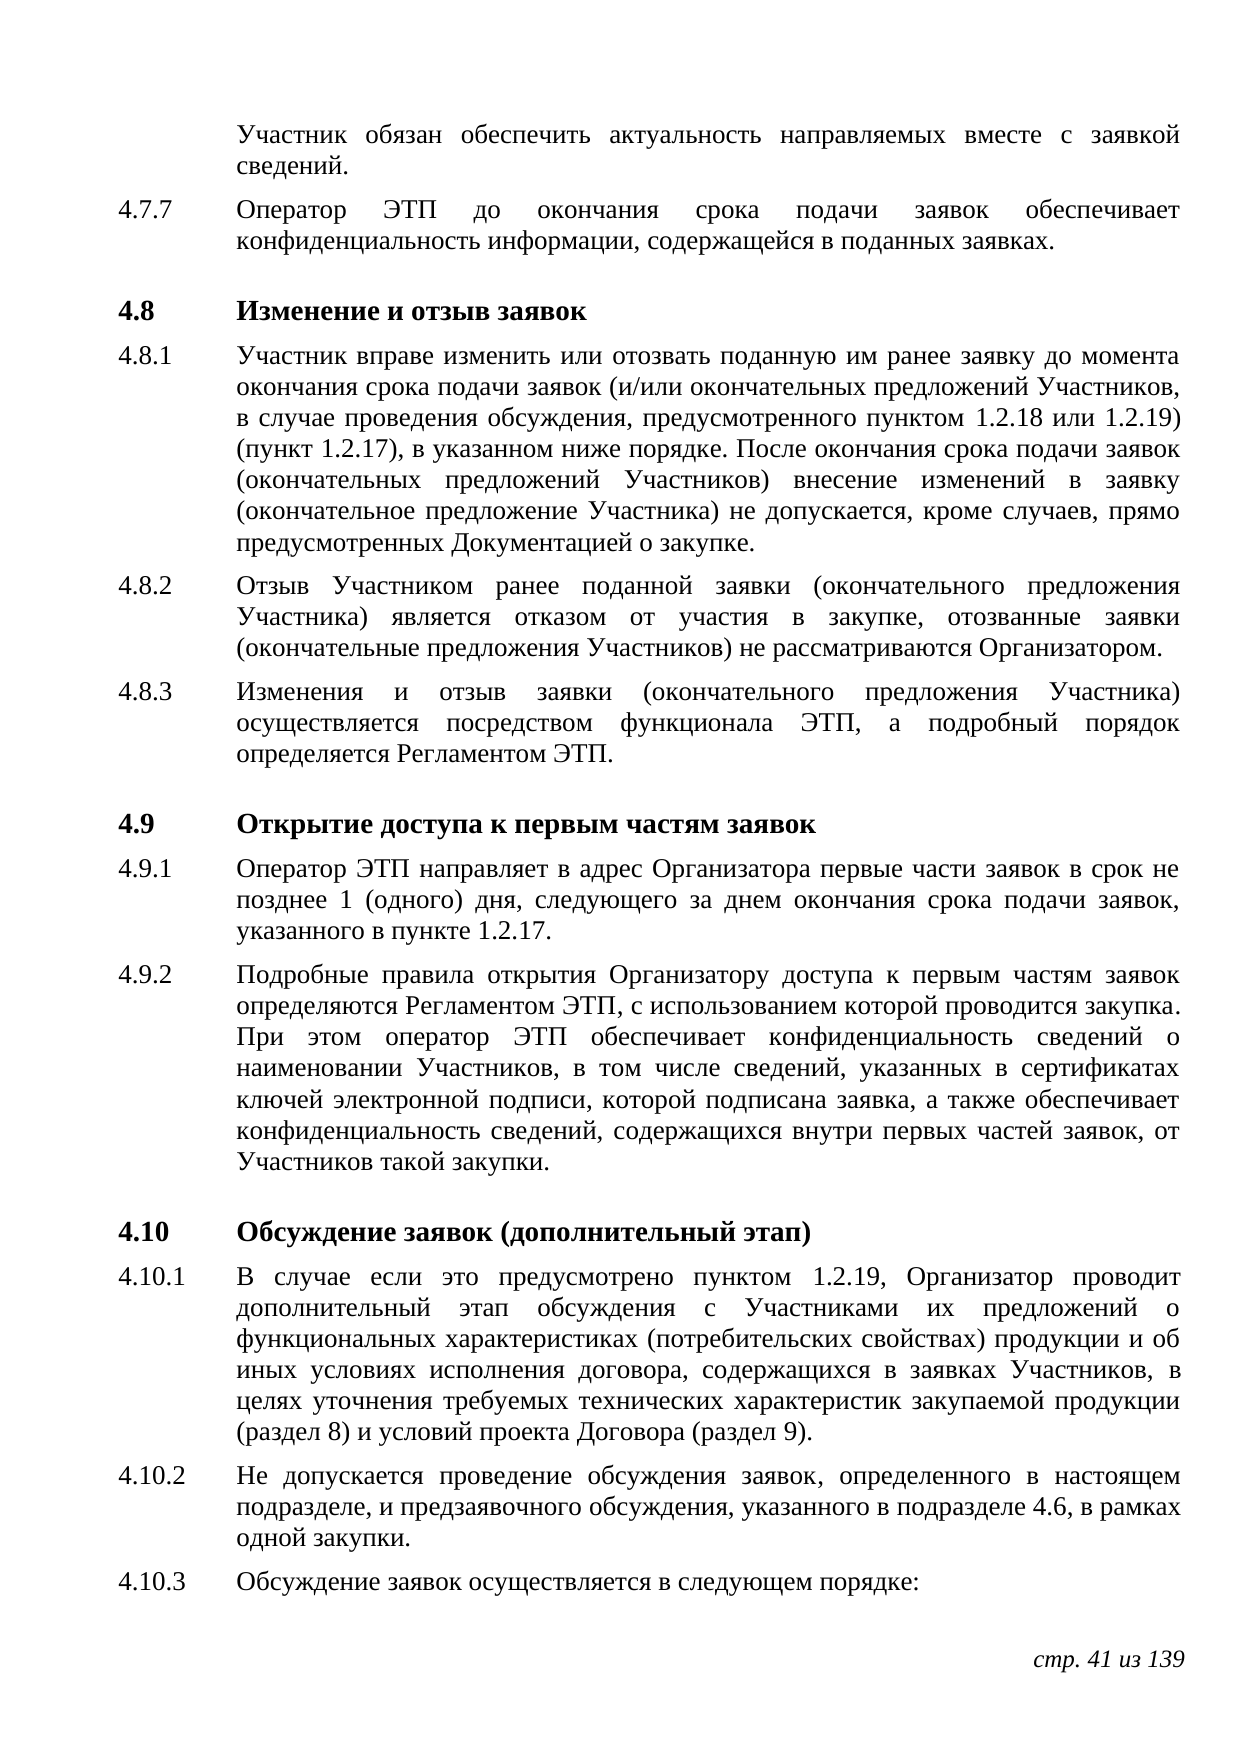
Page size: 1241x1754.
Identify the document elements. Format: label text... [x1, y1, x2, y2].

text Оператор ЭТП до окончания срока подачи заявок обеспечивает конфиденциальность информации, содержащейся в поданных заявках. [118, 193, 1181, 255]
text В случае если это предусмотрено пунктом 1.2.19, Организатор проводит дополнительный этап обсуждения с Участниками их предложений о функциональных характеристиках (потребительских свойствах) продукции и об иных условиях исполнения договора, содержащихся в заявках Участников, в целях уточнения требуемых технических характеристик закупаемой продукции (раздел 8) и условий проекта Договора (раздел 9). [118, 1260, 1181, 1447]
text Участник вправе изменить или отозвать поданную им ранее заявку до момента окончания срока подачи заявок (и/или окончательных предложений Участников, в случае проведения обсуждения, предусмотренного пунктом 1.2.18 или 1.2.19) (пункт 1.2.17), в указанном ниже порядке. После окончания срока подачи заявок (окончательных предложений Участников) внесение изменений в заявку (окончательное предложение Участника) не допускается, кроме случаев, прямо предусмотренных Документацией о закупке. [118, 339, 1181, 557]
subtitle Обсуждение заявок (дополнительный этап) [118, 1214, 1181, 1247]
text Подробные правила открытия Организатору доступа к первым частям заявок определяются Регламентом ЭТП, с использованием которой проводится закупка. При этом оператор ЭТП обеспечивает конфиденциальность сведений о наименовании Участников, в том числе сведений, указанных в сертификатах ключей электронной подписи, которой подписана заявка, а также обеспечивает конфиденциальность сведений, содержащихся внутри первых частей заявок, от Участников такой закупки. [118, 958, 1181, 1176]
subtitle Открытие доступа к первым частям заявок [118, 806, 1181, 840]
text Обсуждение заявок осуществляется в следующем порядке: [118, 1565, 1181, 1596]
text Отзыв Участником ранее поданной заявки (окончательного предложения Участника) является отказом от участия в закупке, отозванные заявки (окончательные предложения Участников) не рассматриваются Организатором. [118, 569, 1181, 663]
text Не допускается проведение обсуждения заявок, определенного в настоящем подразделе, и предзаявочного обсуждения, указанного в подразделе 4.6, в рамках одной закупки. [118, 1459, 1181, 1552]
text Изменения и отзыв заявки (окончательного предложения Участника) осуществляется посредством функционала ЭТП, а подробный порядок определяется Регламентом ЭТП. [118, 675, 1181, 769]
subtitle Изменение и отзыв заявок [118, 293, 1181, 326]
text Оператор ЭТП направляет в адрес Организатора первые части заявок в срок не позднее 1 (одного) дня, следующего за днем окончания срока подачи заявок, указанного в пункте 1.2.17. [118, 852, 1181, 946]
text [118, 118, 1181, 180]
